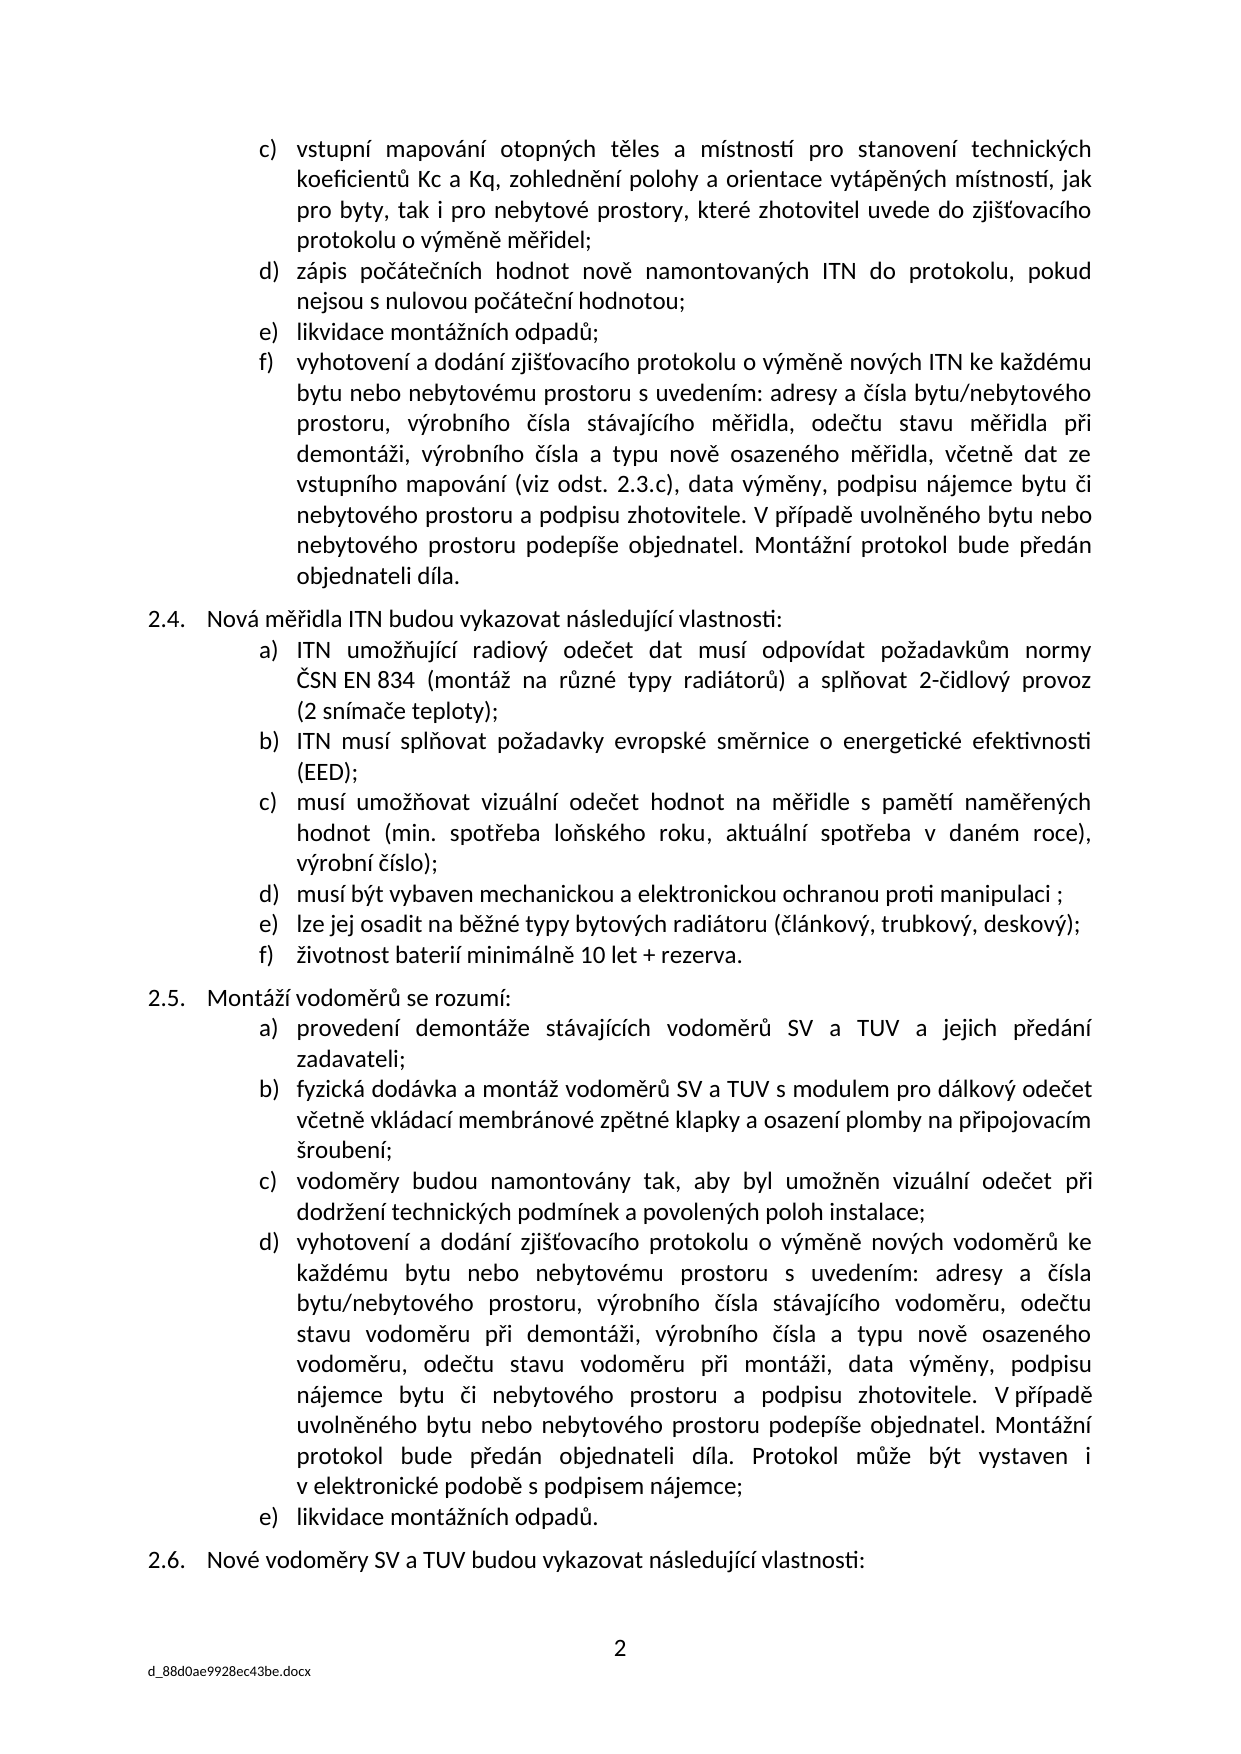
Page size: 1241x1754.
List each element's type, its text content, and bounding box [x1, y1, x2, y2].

list likvidace montážních odpadů; [259, 316, 1093, 347]
list provedení demontáže stávajících vodoměrů SV a TUV a jejich předání zadavateli; [259, 1012, 1093, 1073]
list vyhotovení a dodání zjišťovacího protokolu o výměně nových ITN ke každému bytu nebo nebytovému prostoru s uvedením: adresy a čísla bytu/nebytového prostoru, výrobního čísla stávajícího měřidla, odečtu stavu měřidla při demontáži, výrobního čísla a typu nově osazeného měřidla, včetně dat ze vstupního mapování (viz odst. 2.3.c), data výměny, podpisu nájemce bytu či nebytového prostoru a podpisu zhotovitele. V případě uvolněného bytu nebo nebytového prostoru podepíše objednatel. Montážní protokol bude předán objednateli díla. [259, 347, 1093, 591]
text Nové vodoměry SV a TUV budou vykazovat následující vlastnosti: [148, 1544, 1093, 1574]
list vstupní mapování otopných těles a místností pro stanovení technických koeficientů Kc a Kq, zohlednění polohy a orientace vytápěných místností, jak pro byty, tak i pro nebytové prostory, které zhotovitel uvede do zjišťovacího protokolu o výměně měřidel; [259, 133, 1093, 255]
list likvidace montážních odpadů. [259, 1501, 1093, 1531]
list ITN umožňující radiový odečet dat musí odpovídat požadavkům normy ČSN EN 834 (montáž na různé typy radiátorů) a splňovat 2-čidlový provoz (2 snímače teploty); [259, 634, 1093, 725]
list vyhotovení a dodání zjišťovacího protokolu o výměně nových vodoměrů ke každému bytu nebo nebytovému prostoru s uvedením: adresy a čísla bytu/nebytového prostoru, výrobního čísla stávajícího vodoměru, odečtu stavu vodoměru při demontáži, výrobního čísla a typu nově osazeného vodoměru, odečtu stavu vodoměru při montáži, data výměny, podpisu nájemce bytu či nebytového prostoru a podpisu zhotovitele. V případě uvolněného bytu nebo nebytového prostoru podepíše objednatel. Montážní protokol bude předán objednateli díla. Protokol může být vystaven i v elektronické podobě s podpisem nájemce; [259, 1226, 1093, 1501]
text Montáží vodoměrů se rozumí: [148, 982, 1093, 1012]
list životnost baterií minimálně 10 let + rezerva. [259, 939, 1093, 969]
list musí být vybaven mechanickou a elektronickou ochranou proti manipulaci ; [259, 878, 1093, 908]
list lze jej osadit na běžné typy bytových radiátoru (článkový, trubkový, deskový); [259, 908, 1093, 939]
list fyzická dodávka a montáž vodoměrů SV a TUV s modulem pro dálkový odečet včetně vkládací membránové zpětné klapky a osazení plomby na připojovacím šroubení; [259, 1073, 1093, 1165]
list vodoměry budou namontovány tak, aby byl umožněn vizuální odečet při dodržení technických podmínek a povolených poloh instalace; [259, 1165, 1093, 1226]
list ITN musí splňovat požadavky evropské směrnice o energetické efektivnosti (EED); [259, 725, 1093, 786]
list musí umožňovat vizuální odečet hodnot na měřidle s pamětí naměřených hodnot (min. spotřeba loňského roku, aktuální spotřeba v daném roce), výrobní číslo); [259, 786, 1093, 878]
text Nová měřidla ITN budou vykazovat následující vlastnosti: [148, 603, 1093, 634]
list zápis počátečních hodnot nově namontovaných ITN do protokolu, pokud nejsou s nulovou počáteční hodnotou; [259, 255, 1093, 316]
